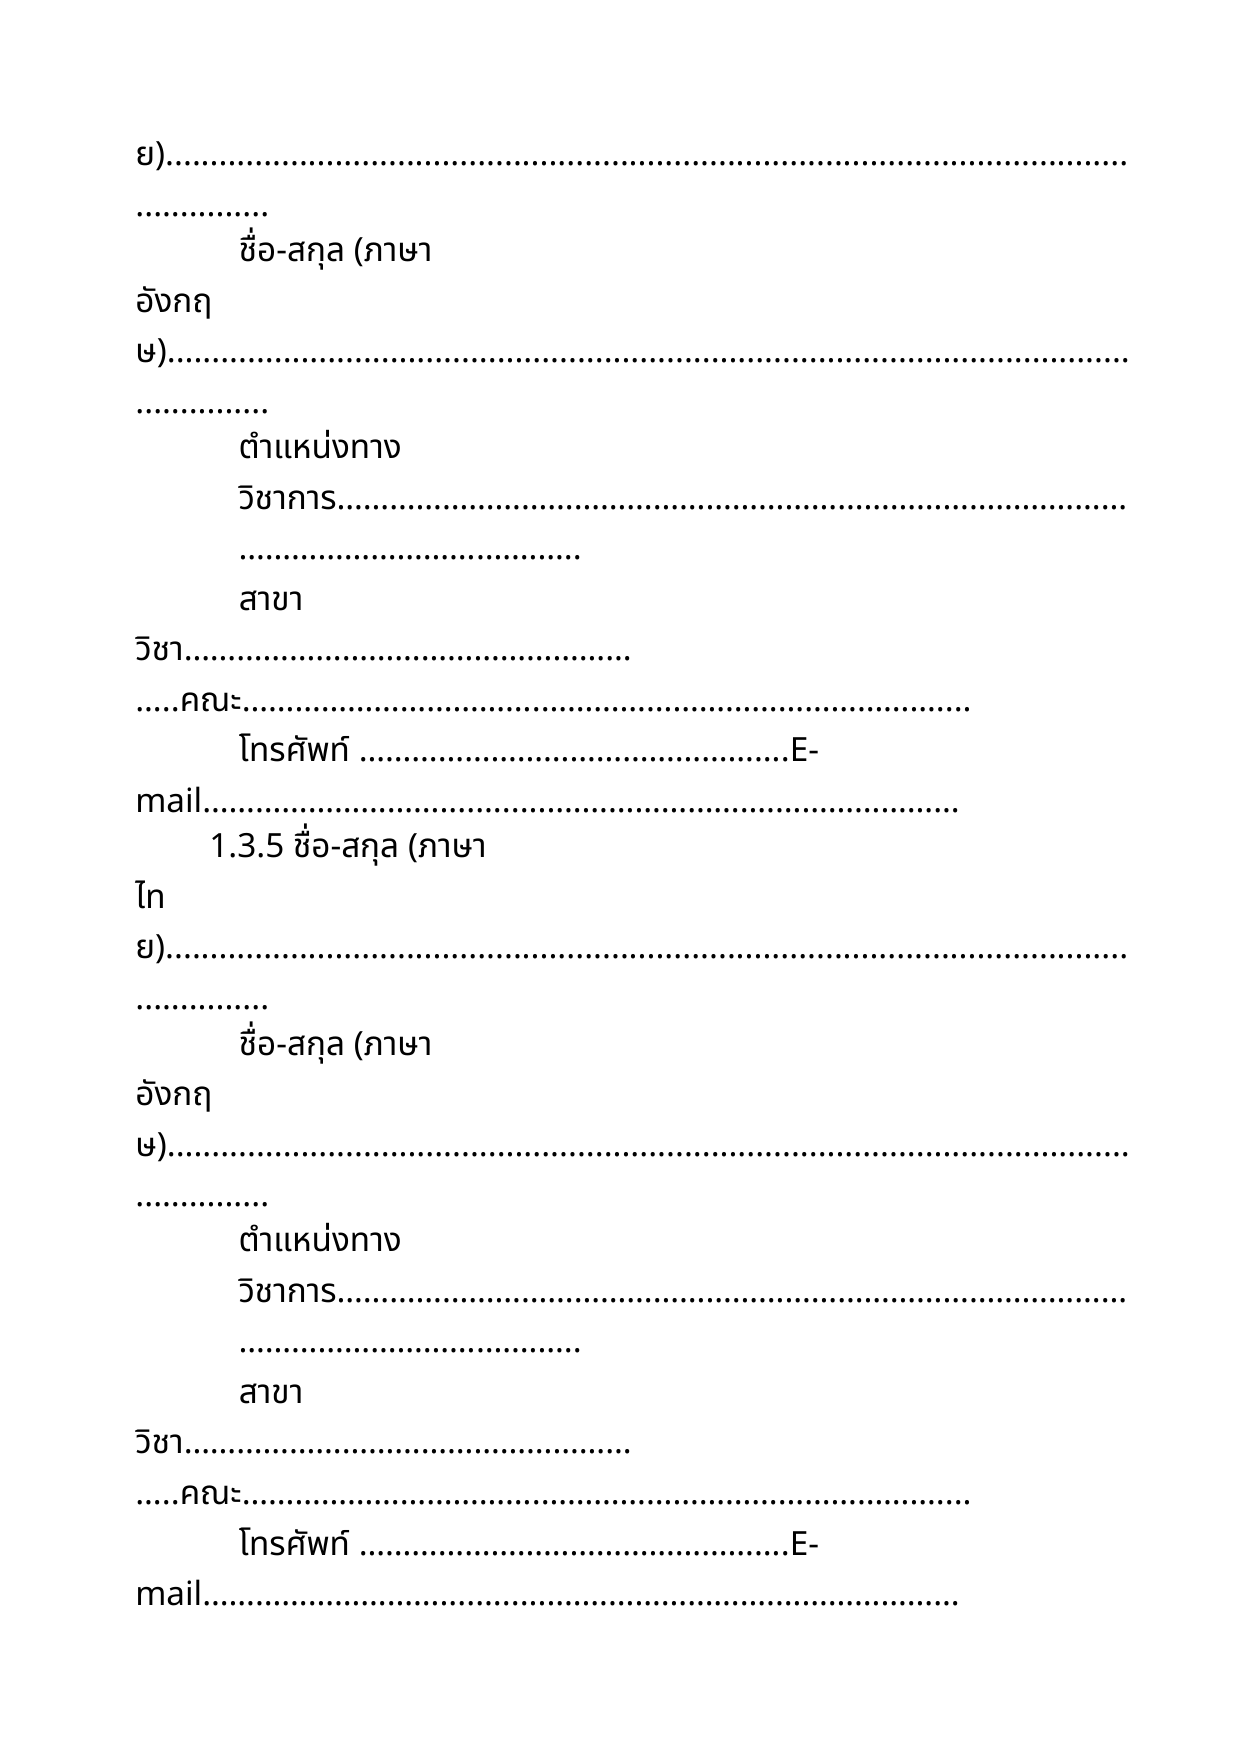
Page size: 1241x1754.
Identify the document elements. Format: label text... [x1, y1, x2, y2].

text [135, 130, 1137, 226]
text ตำแหน่งทางวิชาการ……………………………………………………………………………………………………….……….. [135, 1216, 1137, 1368]
text ชื่อ-สกุล (ภาษาอังกฤษ)........................................................................................................................... [135, 226, 1137, 423]
text โทรศัพท์ ………………………………………….E-mail……………………….............…………………….………………… [135, 726, 1137, 822]
text 1.3.5 ชื่อ-สกุล (ภาษาไทย)........................................................................................................................... [135, 822, 1137, 1019]
text สาขาวิชา………………………………………………..คณะ…………………………….……………………………………….... [135, 575, 1137, 726]
text ชื่อ-สกุล (ภาษาอังกฤษ)........................................................................................................................... [135, 1019, 1137, 1216]
text โทรศัพท์ ………………………………………….E-mail……………………….............…………………….………………… [135, 1519, 1137, 1615]
text สาขาวิชา………………………………………………..คณะ…………………………….……………………………………….... [135, 1368, 1137, 1519]
text ตำแหน่งทางวิชาการ……………………………………………………………………………………………………….……….. [135, 423, 1137, 575]
